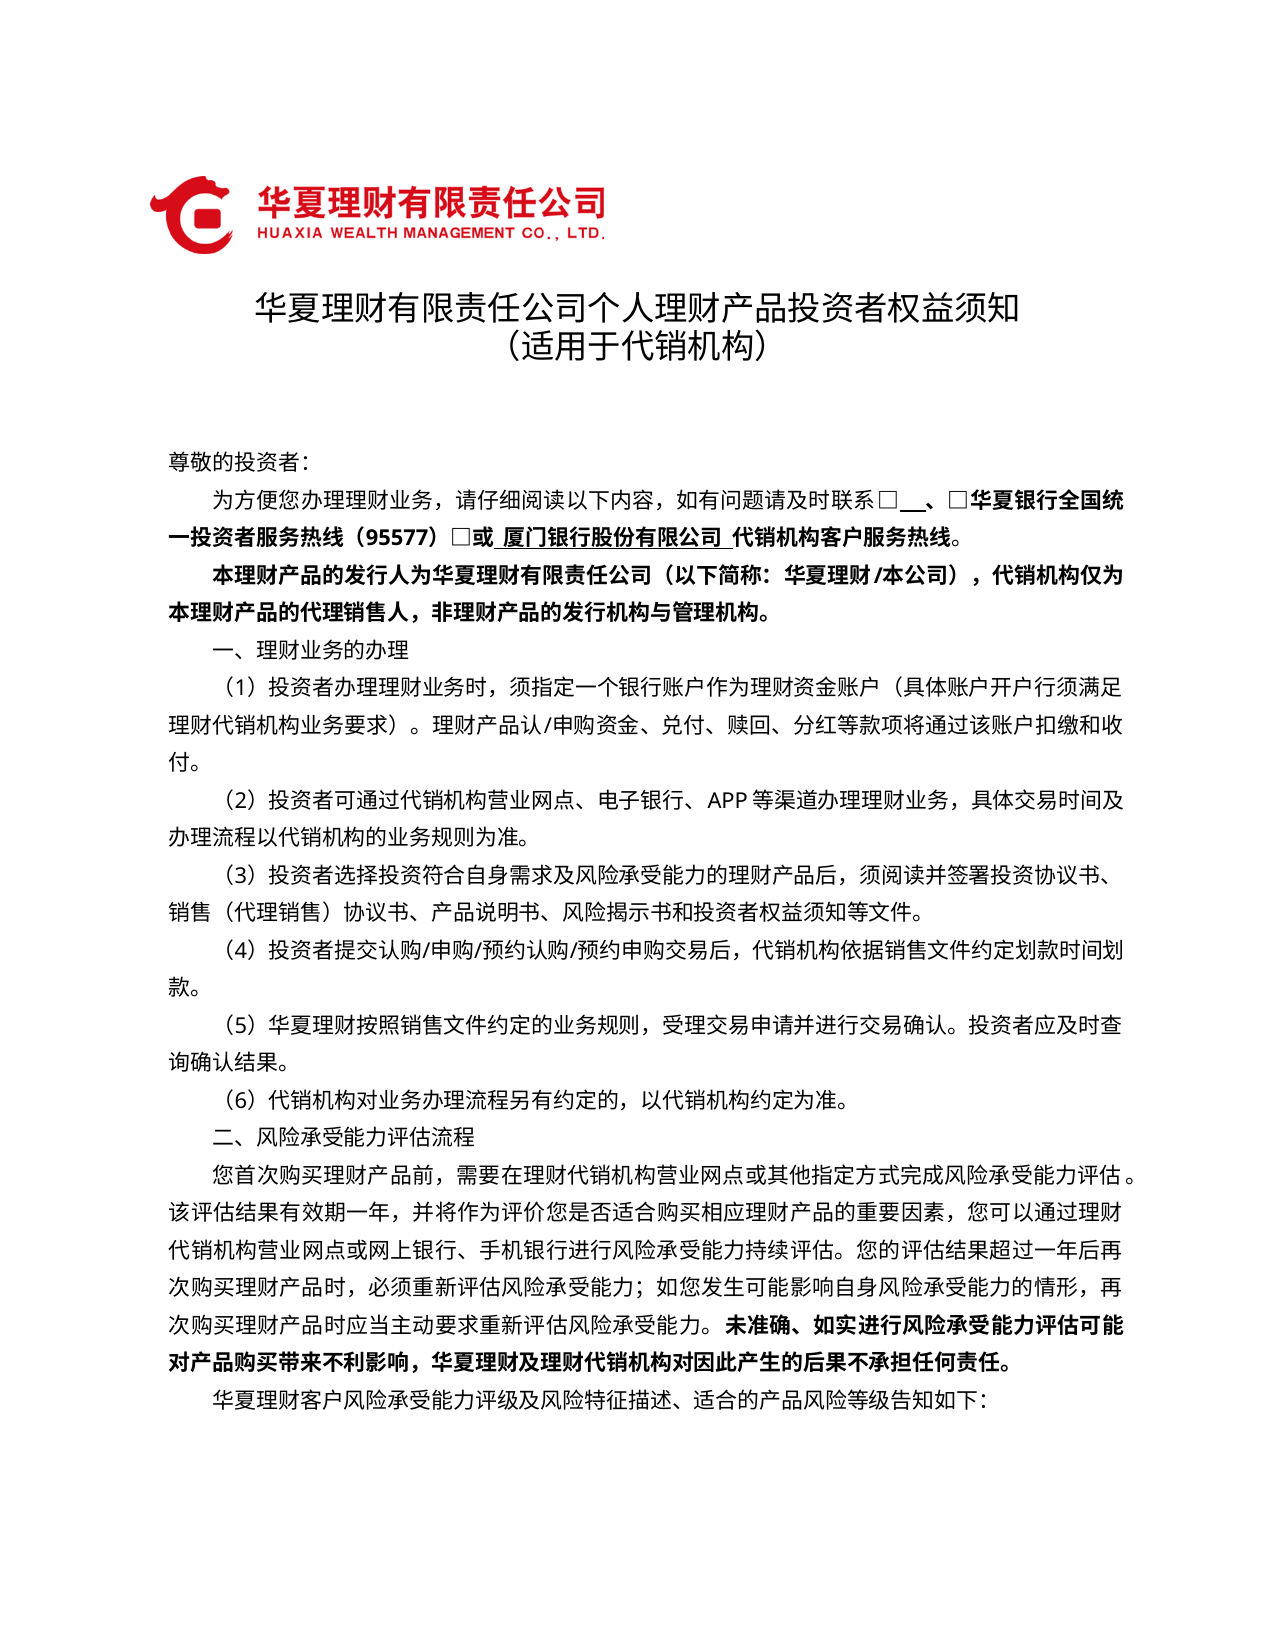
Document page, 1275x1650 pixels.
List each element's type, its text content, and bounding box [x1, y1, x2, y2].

text （6）代销机构对业务办理流程另有约定的，以代销机构约定为准。 [169, 1078, 1125, 1116]
text （4）投资者提交认购/申购/预约认购/预约申购交易后，代销机构依据销售文件约定划款时间划款。 [169, 928, 1125, 1003]
text （1）投资者办理理财业务时，须指定一个银行账户作为理财资金账户（具体账户开户行须满足理财代销机构业务要求）。理财产品认/申购资金、兑付、赎回、分红等款项将通过该账户扣缴和收付。 [169, 666, 1125, 778]
text （3）投资者选择投资符合自身需求及风险承受能力的理财产品后，须阅读并签署投资协议书、销售（代理销售）协议书、产品说明书、风险揭示书和投资者权益须知等文件。 [169, 853, 1125, 928]
text 一、理财业务的办理 [169, 628, 1125, 666]
list 华夏理财有限责任公司个人理财产品投资者权益须知 [150, 291, 1125, 328]
text 您首次购买理财产品前，需要在理财代销机构营业网点或其他指定方式完成风险承受能力评估。该评估结果有效期一年，并将作为评价您是否适合购买相应理财产品的重要因素，您可以通过理财代销机构营业网点或网上银行、手机银行进行风险承受能力持续评估。您的评估结果超过一年后再次购买理财产品时，必须重新评估风险承受能力；如您发生可能影响自身风险承受能力的情形，再次购买理财产品时应当主动要求重新评估风险承受能力。未准确、如实进行风险承受能力评估可能对产品购买带来不利影响，华夏理财及理财代销机构对因此产生的后果不承担任何责任。 [169, 1153, 1125, 1378]
text 尊敬的投资者： [169, 441, 1125, 478]
list （适用于代销机构） [150, 328, 1125, 366]
text 二、风险承受能力评估流程 [169, 1116, 1125, 1153]
text （2）投资者可通过代销机构营业网点、电子银行、APP等渠道办理理财业务，具体交易时间及办理流程以代销机构的业务规则为准。 [169, 778, 1125, 853]
text （5）华夏理财按照销售文件约定的业务规则，受理交易申请并进行交易确认。投资者应及时查询确认结果。 [169, 1003, 1125, 1078]
text 本理财产品的发行人为华夏理财有限责任公司（以下简称：华夏理财/本公司），代销机构仅为本理财产品的代理销售人，非理财产品的发行机构与管理机构。 [169, 553, 1125, 628]
text 华夏理财客户风险承受能力评级及风险特征描述、适合的产品风险等级告知如下： [169, 1378, 1125, 1416]
text 为方便您办理理财业务，请仔细阅读以下内容，如有问题请及时联系□ 、□华夏银行全国统一投资者服务热线（95577）□或 厦门银行股份有限公司 代销机构客户服务热线。 [169, 478, 1125, 553]
picture [150, 176, 604, 254]
